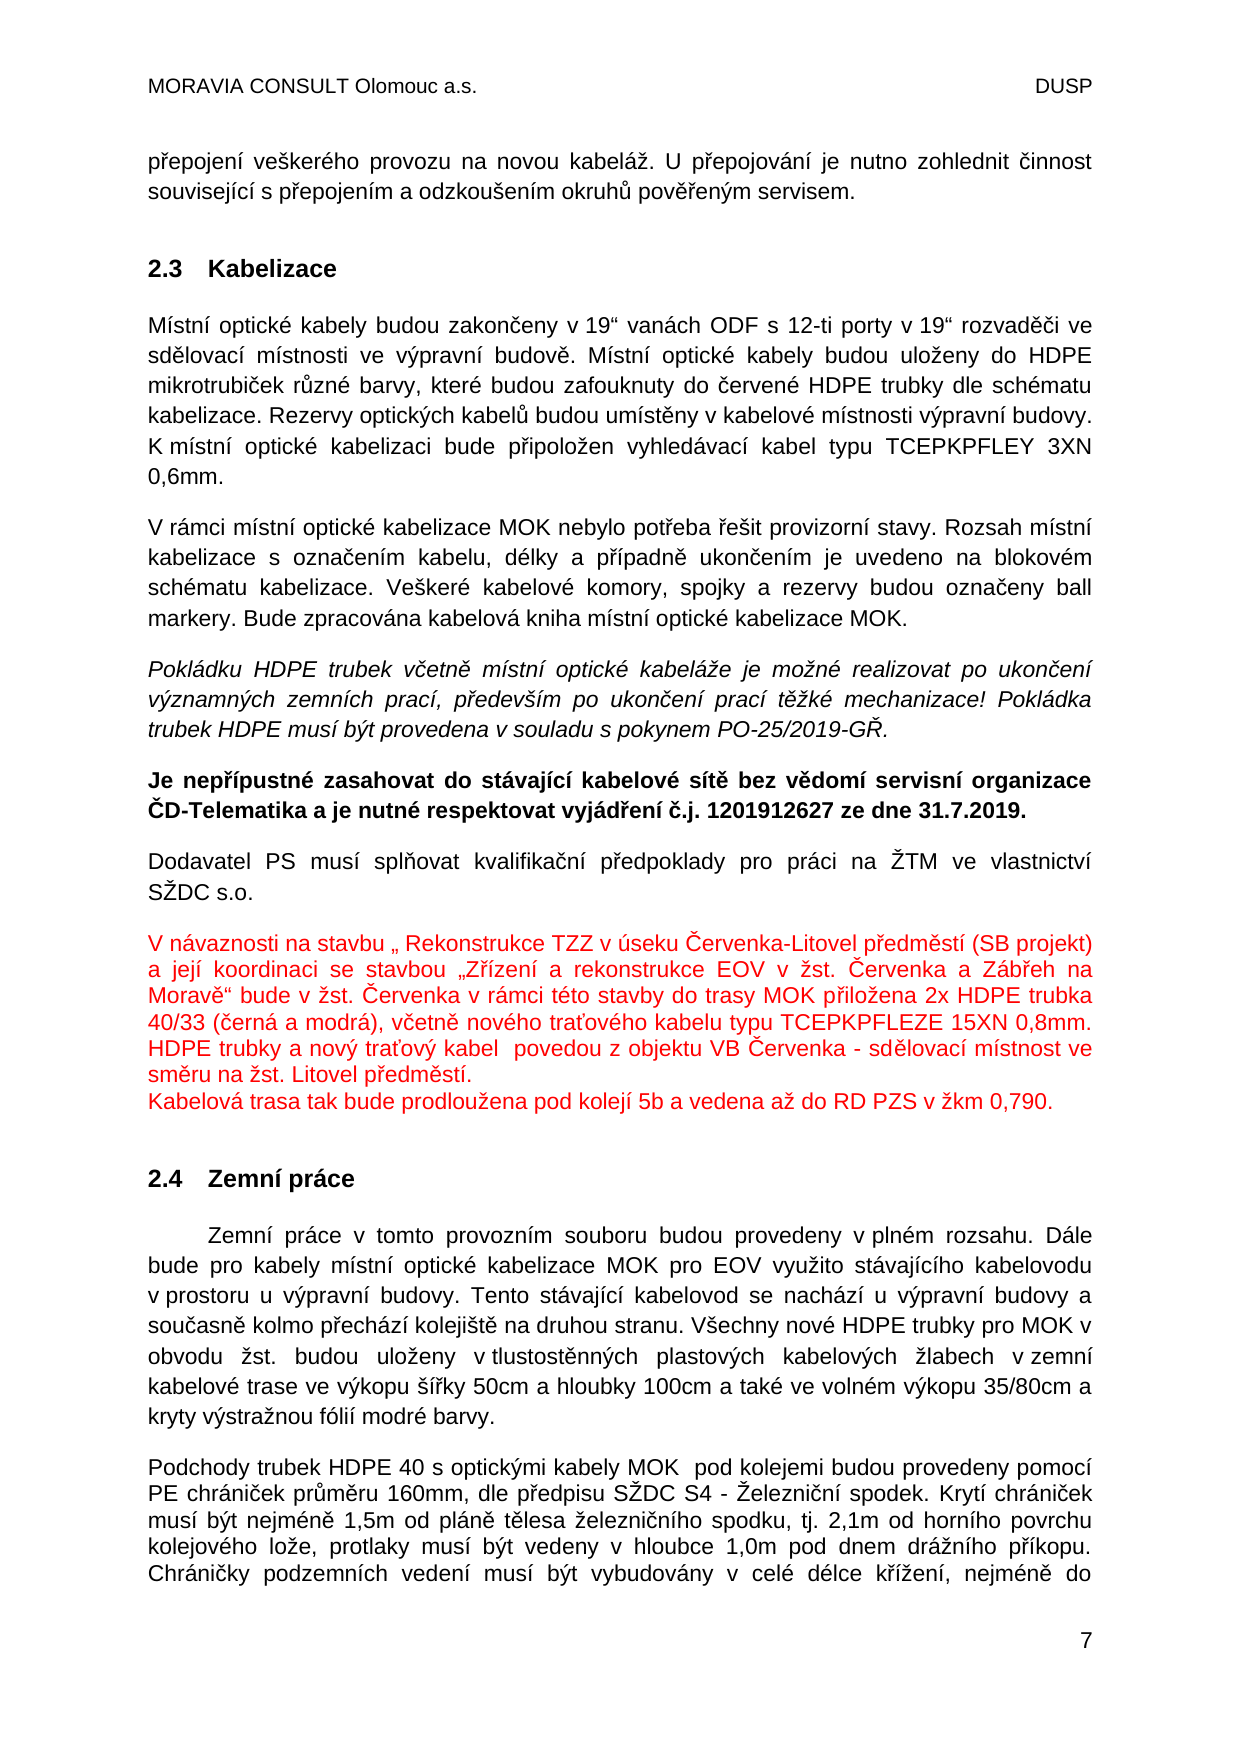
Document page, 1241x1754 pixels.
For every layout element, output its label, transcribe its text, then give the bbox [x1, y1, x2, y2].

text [148, 148, 1093, 204]
subtitle Zemní práce [148, 1164, 1093, 1192]
text V rámci místní optické kabelizace MOK nebylo potřeba řešit provizorní stavy. Rozsah místní kabelizace s označením kabelu, délky a případně ukončením je uvedeno na blokovém schématu kabelizace. Veškeré kabelové komory, spojky a rezervy budou označeny ball markery. Bude zpracována kabelová kniha místní optické kabelizace MOK. [148, 514, 1093, 631]
text V návaznosti na stavbu „ Rekonstrukce TZZ v úseku Červenka-Litovel předměstí (SB projekt) a její koordinaci se stavbou „Zřízení a rekonstrukce EOV v žst. Červenka a Zábřeh na Moravě“ bude v žst. Červenka v rámci této stavby do trasy MOK přiložena 2x HDPE trubka 40/33 (černá a modrá), včetně nového traťového kabelu typu TCEPKPFLEZE 15XN 0,8mm. HDPE trubky a nový traťový kabel povedou z objektu VB Červenka - sdělovací místnost ve směru na žst. Litovel předměstí. [148, 929, 1093, 1088]
text Zemní práce v tomto provozním souboru budou provedeny v plném rozsahu. Dále bude pro kabely místní optické kabelizace MOK pro EOV využito stávajícího kabelovodu v prostoru u výpravní budovy. Tento stávající kabelovod se nachází u výpravní budovy a současně kolmo přechází kolejiště na druhou stranu. Všechny nové HDPE trubky pro MOK v obvodu žst. budou uloženy v tlustostěnných plastových kabelových žlabech v zemní kabelové trase ve výkopu šířky 50cm a hloubky 100cm a také ve volném výkopu 35/80cm a kryty výstražnou fólií modré barvy. [148, 1222, 1093, 1429]
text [148, 1454, 1093, 1586]
text Místní optické kabely budou zakončeny v 19“ vanách ODF s 12-ti porty v 19“ rozvaděči ve sdělovací místnosti ve výpravní budově. Místní optické kabely budou uloženy do HDPE mikrotrubiček různé barvy, které budou zafouknuty do červené HDPE trubky dle schématu kabelizace. Rezervy optických kabelů budou umístěny v kabelové místnosti výpravní budovy. K místní optické kabelizaci bude připoložen vyhledávací kabel typu TCEPKPFLEY 3XN 0,6mm. [148, 312, 1093, 489]
text Pokládku HDPE trubek včetně místní optické kabeláže je možné realizovat po ukončení významných zemních prací, především po ukončení prací těžké mechanizace! Pokládka trubek HDPE musí být provedena v souladu s pokynem PO-25/2019-GŘ. [148, 656, 1093, 742]
text Kabelová trasa tak bude prodloužena pod kolejí 5b a vedena až do RD PZS v žkm 0,790. [148, 1088, 1093, 1114]
text Dodavatel PS musí splňovat kvalifikační předpoklady pro práci na ŽTM ve vlastnictví SŽDC s.o. [148, 848, 1093, 905]
text Je nepřípustné zasahovat do stávající kabelové sítě bez vědomí servisní organizace ČD-Telematika a je nutné respektovat vyjádření č.j. 1201912627 ze dne 31.7.2019. [148, 767, 1093, 824]
subtitle Kabelizace [148, 254, 1093, 283]
